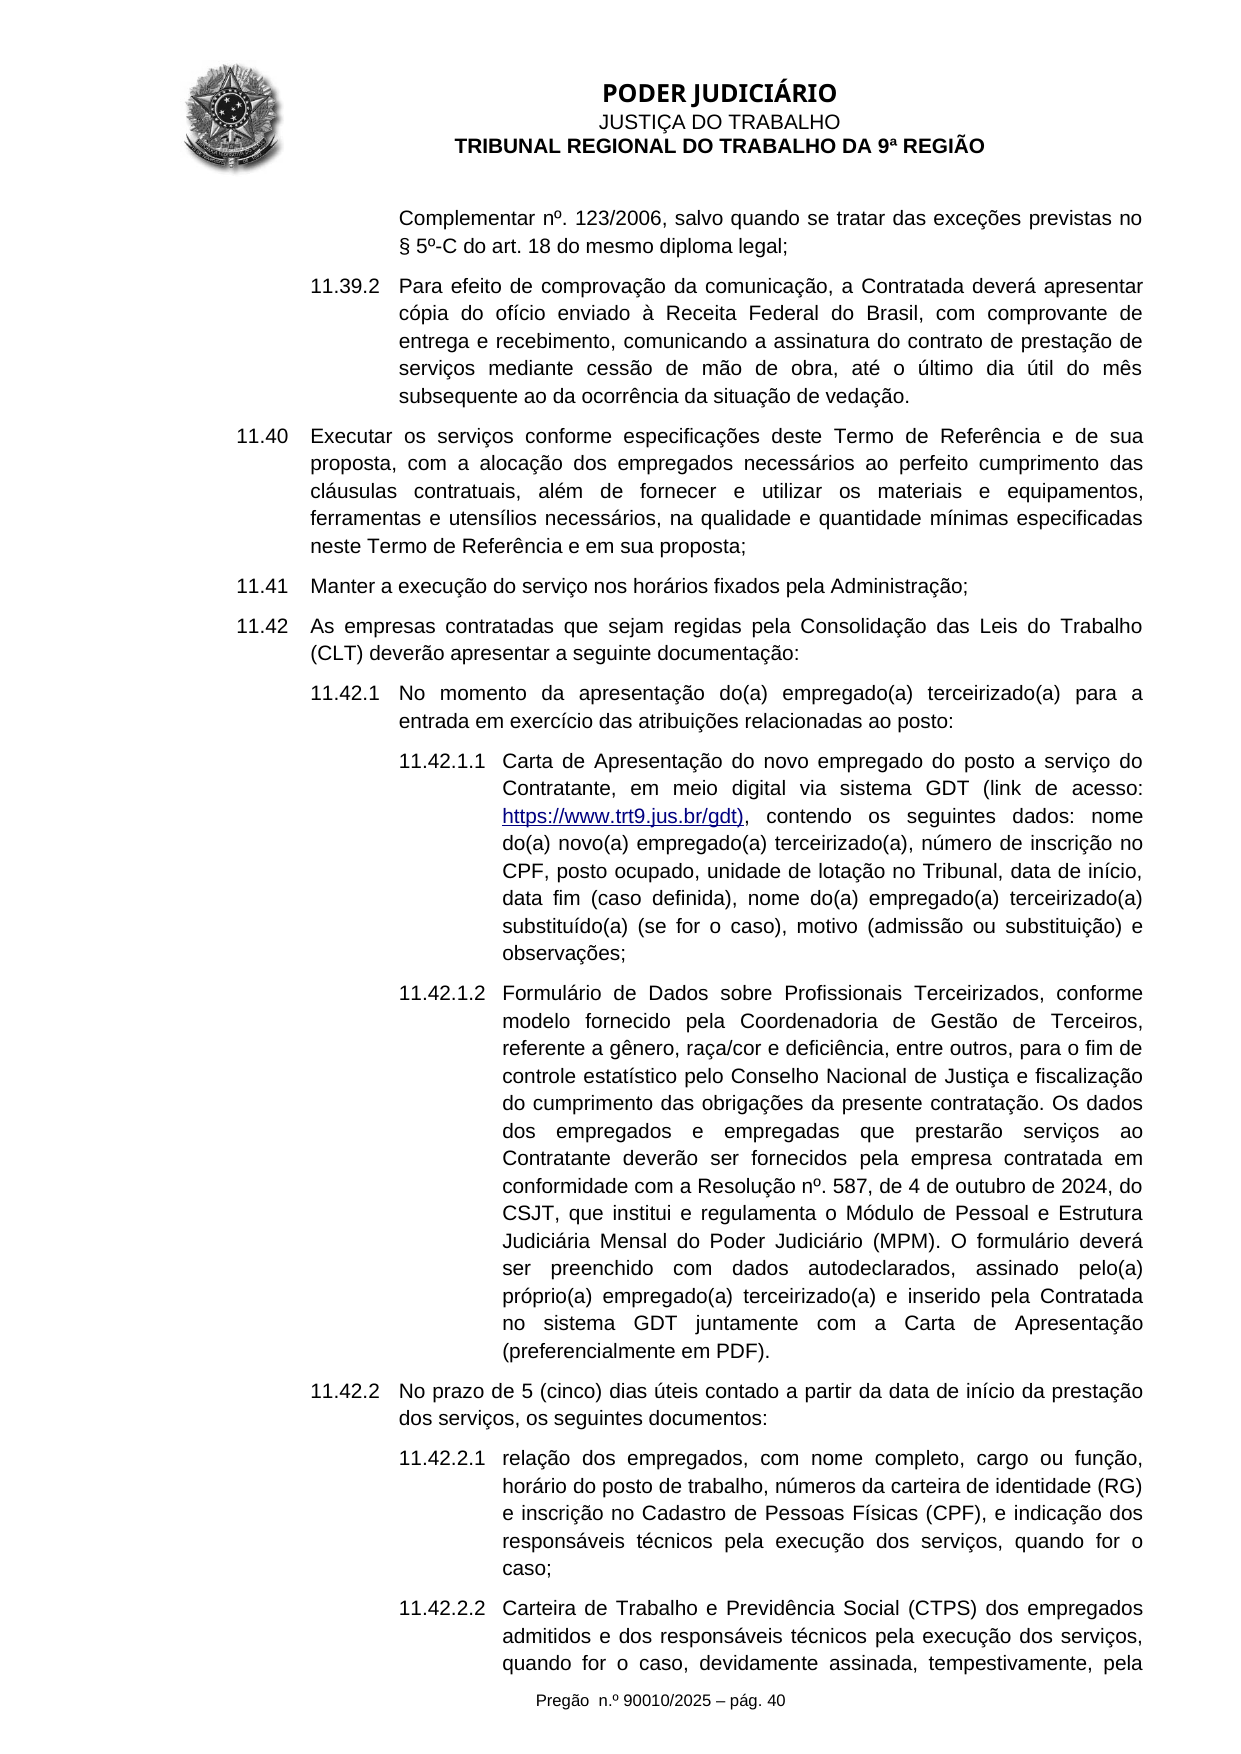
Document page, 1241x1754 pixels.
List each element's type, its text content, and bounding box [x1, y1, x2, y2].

list No prazo de 5 (cinco) dias úteis contado a partir da data de início da prestação dos serviços, os seguintes documentos: [310, 1379, 1144, 1430]
list Para efeito de comprovação da comunicação, a Contratada deverá apresentar cópia do ofício enviado à Receita Federal do Brasil, com comprovante de entrega e recebimento, comunicando a assinatura do contrato de prestação de serviços mediante cessão de mão de obra, até o último dia útil do mês subsequente ao da ocorrência da situação de vedação. [310, 274, 1144, 408]
list No momento da apresentação do(a) empregado(a) terceirizado(a) para a entrada em exercício das atribuições relacionadas ao posto: [310, 681, 1144, 733]
list Carta de Apresentação do novo empregado do posto a serviço do Contratante, em meio digital via sistema GDT (link de acesso: https://www.trt9.jus.br/gdt), contendo os seguintes dados: nome do(a) novo(a) empregado(a) terceirizado(a), número de inscrição no CPF, posto ocupado, unidade de lotação no Tribunal, data de início, data fim (caso definida), nome do(a) empregado(a) terceirizado(a) substituído(a) (se for o caso), motivo (admissão ou substituição) e observações; [399, 749, 1144, 965]
list Formulário de Dados sobre Profissionais Terceirizados, conforme modelo fornecido pela Coordenadoria de Gestão de Terceiros, referente a gênero, raça/cor e deficiência, entre outros, para o fim de controle estatístico pelo Conselho Nacional de Justiça e fiscalização do cumprimento das obrigações da presente contratação. Os dados dos empregados e empregadas que prestarão serviços ao Contratante deverão ser fornecidos pela empresa contratada em conformidade com a Resolução nº. 587, de 4 de outubro de 2024, do CSJT, que institui e regulamenta o Módulo de Pessoal e Estrutura Judiciária Mensal do Poder Judiciário (MPM). O formulário deverá ser preenchido com dados autodeclarados, assinado pelo(a) próprio(a) empregado(a) terceirizado(a) e inserido pela Contratada no sistema GDT juntamente com a Carta de Apresentação (preferencialmente em PDF). [399, 981, 1144, 1363]
list As empresas contratadas que sejam regidas pela Consolidação das Leis do Trabalho (CLT) deverão apresentar a seguinte documentação: [236, 614, 1144, 665]
list Executar os serviços conforme especificações deste Termo de Referência e de sua proposta, com a alocação dos empregados necessários ao perfeito cumprimento das cláusulas contratuais, além de fornecer e utilizar os materiais e equipamentos, ferramentas e utensílios necessários, na qualidade e quantidade mínimas especificadas neste Termo de Referência e em sua proposta; [236, 424, 1144, 558]
picture [180, 60, 285, 177]
list Manter a execução do serviço nos horários fixados pela Administração; [236, 574, 1144, 598]
list relação dos empregados, com nome completo, cargo ou função, horário do posto de trabalho, números da carteira de identidade (RG) e inscrição no Cadastro de Pessoas Físicas (CPF), e indicação dos responsáveis técnicos pela execução dos serviços, quando for o caso; [399, 1446, 1144, 1580]
